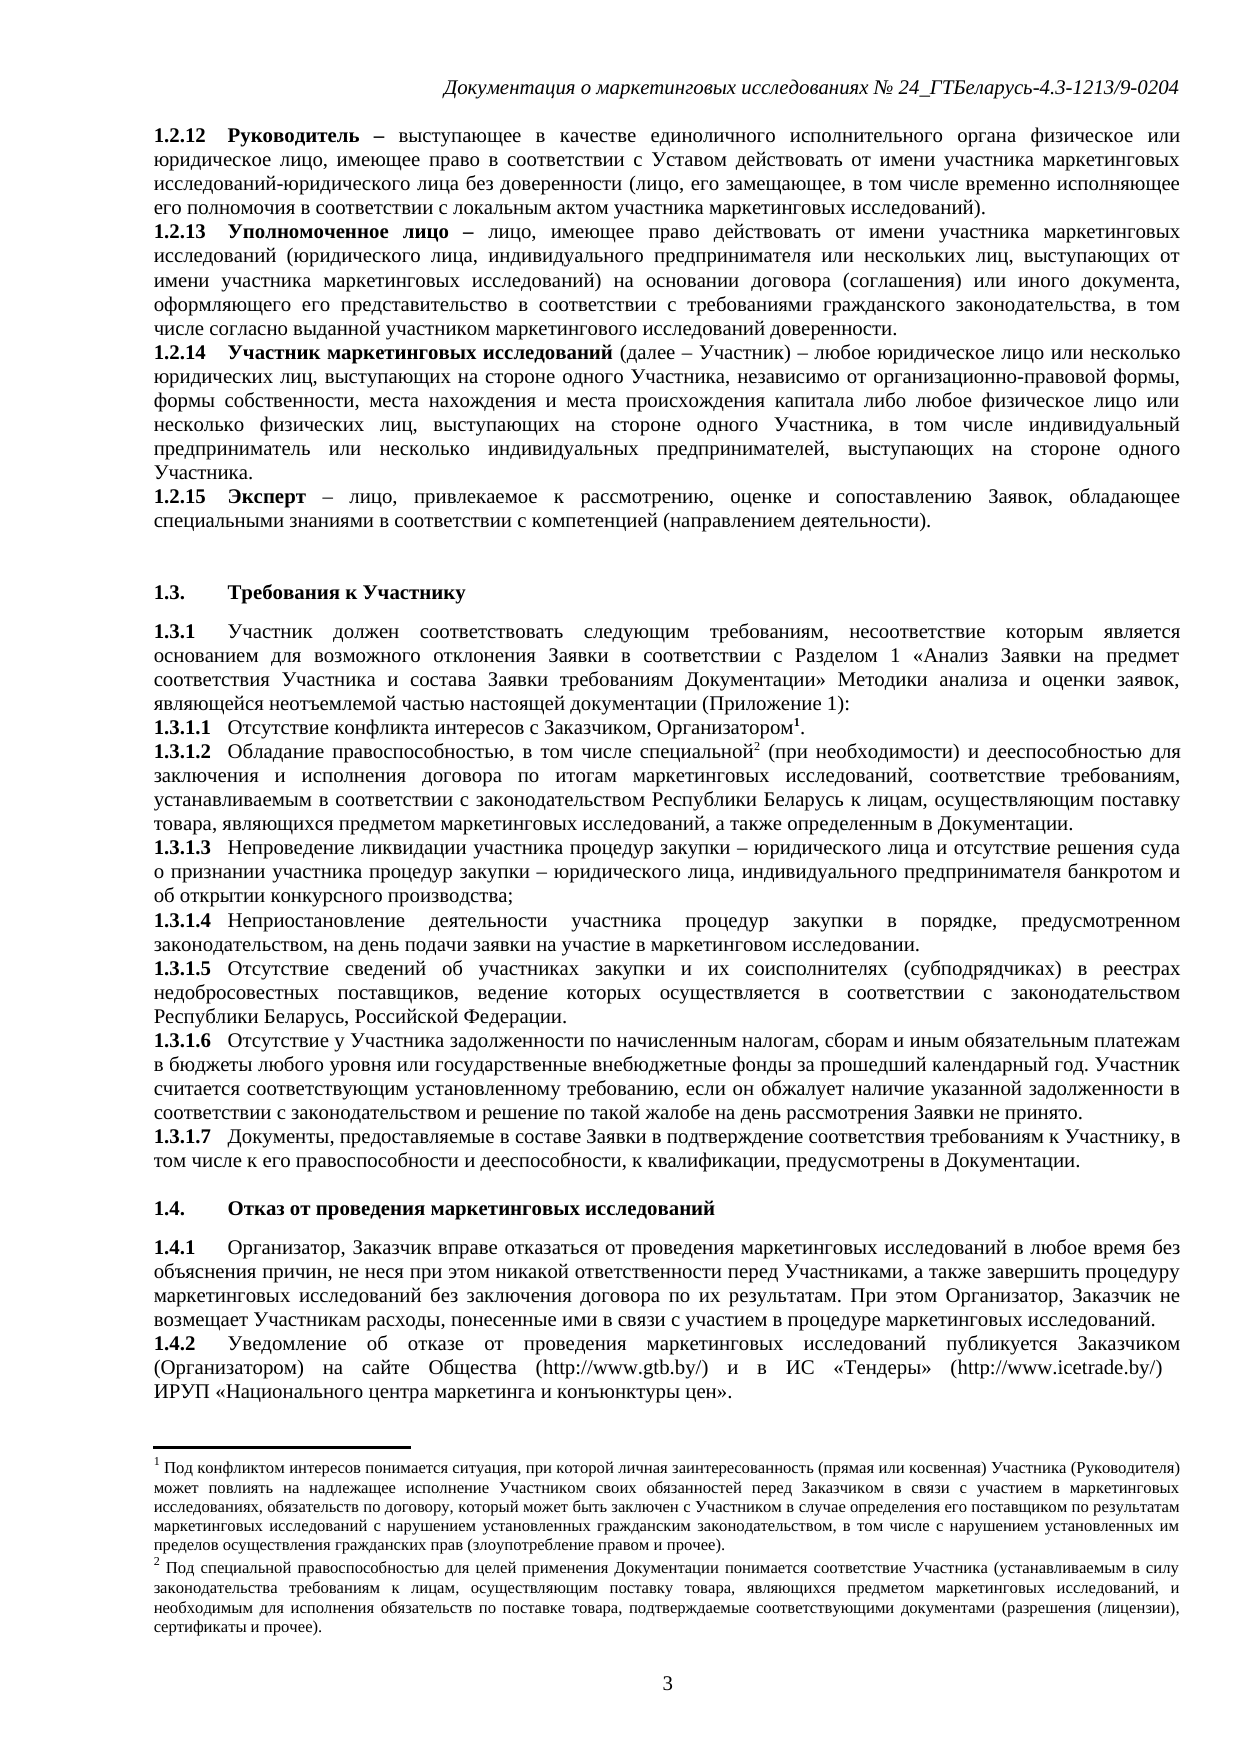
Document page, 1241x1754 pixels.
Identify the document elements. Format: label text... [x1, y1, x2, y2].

list Документы, предоставляемые в составе Заявки в подтверждение соответствия требованиям к Участнику, в том числе к его правоспособности и дееспособности, к квалификации, предусмотрены в Документации. [153, 1124, 1181, 1172]
list Отсутствие у Участника задолженности по начисленным налогам, сборам и иным обязательным платежам в бюджеты любого уровня или государственные внебюджетные фонды за прошедший календарный год. Участник считается соответствующим установленному требованию, если он обжалует наличие указанной задолженности в соответствии с законодательством и решение по такой жалобе на день рассмотрения Заявки не принято. [153, 1028, 1181, 1124]
list Уполномоченное лицо – лицо, имеющее право действовать от имени участника маркетинговых исследований (юридического лица, индивидуального предпринимателя или нескольких лиц, выступающих от имени участника маркетинговых исследований) на основании договора (соглашения) или иного документа, оформляющего его представительство в соответствии с требованиями гражданского законодательства, в том числе согласно выданной участником маркетингового исследований доверенности. [153, 219, 1181, 340]
list Требования к Участнику [153, 580, 1181, 604]
list Уведомление об отказе от проведения маркетинговых исследований публикуется Заказчиком (Организатором) на сайте Общества () и в ИС «Тендеры» (http://www.icetrade.by/) ИРУП «Национального центра маркетинга и конъюнктуры цен». [153, 1331, 1181, 1403]
list Непроведение ликвидации участника процедур закупки – юридического лица и отсутствие решения суда о признании участника процедур закупки – юридического лица, индивидуального предпринимателя банкротом и об открытии конкурсного производства; [153, 835, 1181, 907]
list Неприостановление деятельности участника процедур закупки в порядке, предусмотренном законодательством, на день подачи заявки на участие в маркетинговом исследовании. [153, 907, 1181, 956]
list Обладание правоспособностью, в том числе специальной (при необходимости) и дееспособностью для заключения и исполнения договора по итогам маркетинговых исследований, соответствие требованиям, устанавливаемым в соответствии с законодательством Республики Беларусь к лицам, осуществляющим поставку товара, являющихся предметом маркетинговых исследований, а также определенным в Документации. [153, 739, 1181, 835]
list Отказ от проведения маркетинговых исследований [153, 1196, 1181, 1220]
list Руководитель – выступающее в качестве единоличного исполнительного органа физическое или юридическое лицо, имеющее право в соответствии с Уставом действовать от имени участника маркетинговых исследований-юридического лица без доверенности (лицо, его замещающее, в том числе временно исполняющее его полномочия в соответствии с локальным актом участника маркетинговых исследований). [153, 123, 1181, 219]
list Отсутствие конфликта интересов с Заказчиком, Организатором. [153, 715, 1181, 739]
list Участник должен соответствовать следующим требованиям, несоответствие которым является основанием для возможного отклонения Заявки в соответствии с Разделом 1 «Анализ Заявки на предмет соответствия Участника и состава Заявки требованиям Документации» Методики анализа и оценки заявок, являющейся неотъемлемой частью настоящей документации (Приложение 1): [153, 619, 1181, 715]
list Организатор, Заказчик вправе отказаться от проведения маркетинговых исследований в любое время без объяснения причин, не неся при этом никакой ответственности перед Участниками, а также завершить процедуру маркетинговых исследований без заключения договора по их результатам. При этом Организатор, Заказчик не возмещает Участникам расходы, понесенные ими в связи с участием в процедуре маркетинговых исследований. [153, 1235, 1181, 1331]
list Отсутствие сведений об участниках закупки и их соисполнителях (субподрядчиках) в реестрах недобросовестных поставщиков, ведение которых осуществляется в соответствии с законодательством Республики Беларусь, Российской Федерации. [153, 956, 1181, 1028]
list Эксперт – лицо, привлекаемое к рассмотрению, оценке и сопоставлению Заявок, обладающее специальными знаниями в соответствии с компетенцией (направлением деятельности). [153, 484, 1181, 532]
list Участник маркетинговых исследований (далее – Участник) – любое юридическое лицо или несколько юридических лиц, выступающих на стороне одного Участника, независимо от организационно-правовой формы, формы собственности, места нахождения и места происхождения капитала либо любое физическое лицо или несколько физических лиц, выступающих на стороне одного Участника, в том числе индивидуальный предприниматель или несколько индивидуальных предпринимателей, выступающих на стороне одного Участника. [153, 340, 1181, 484]
